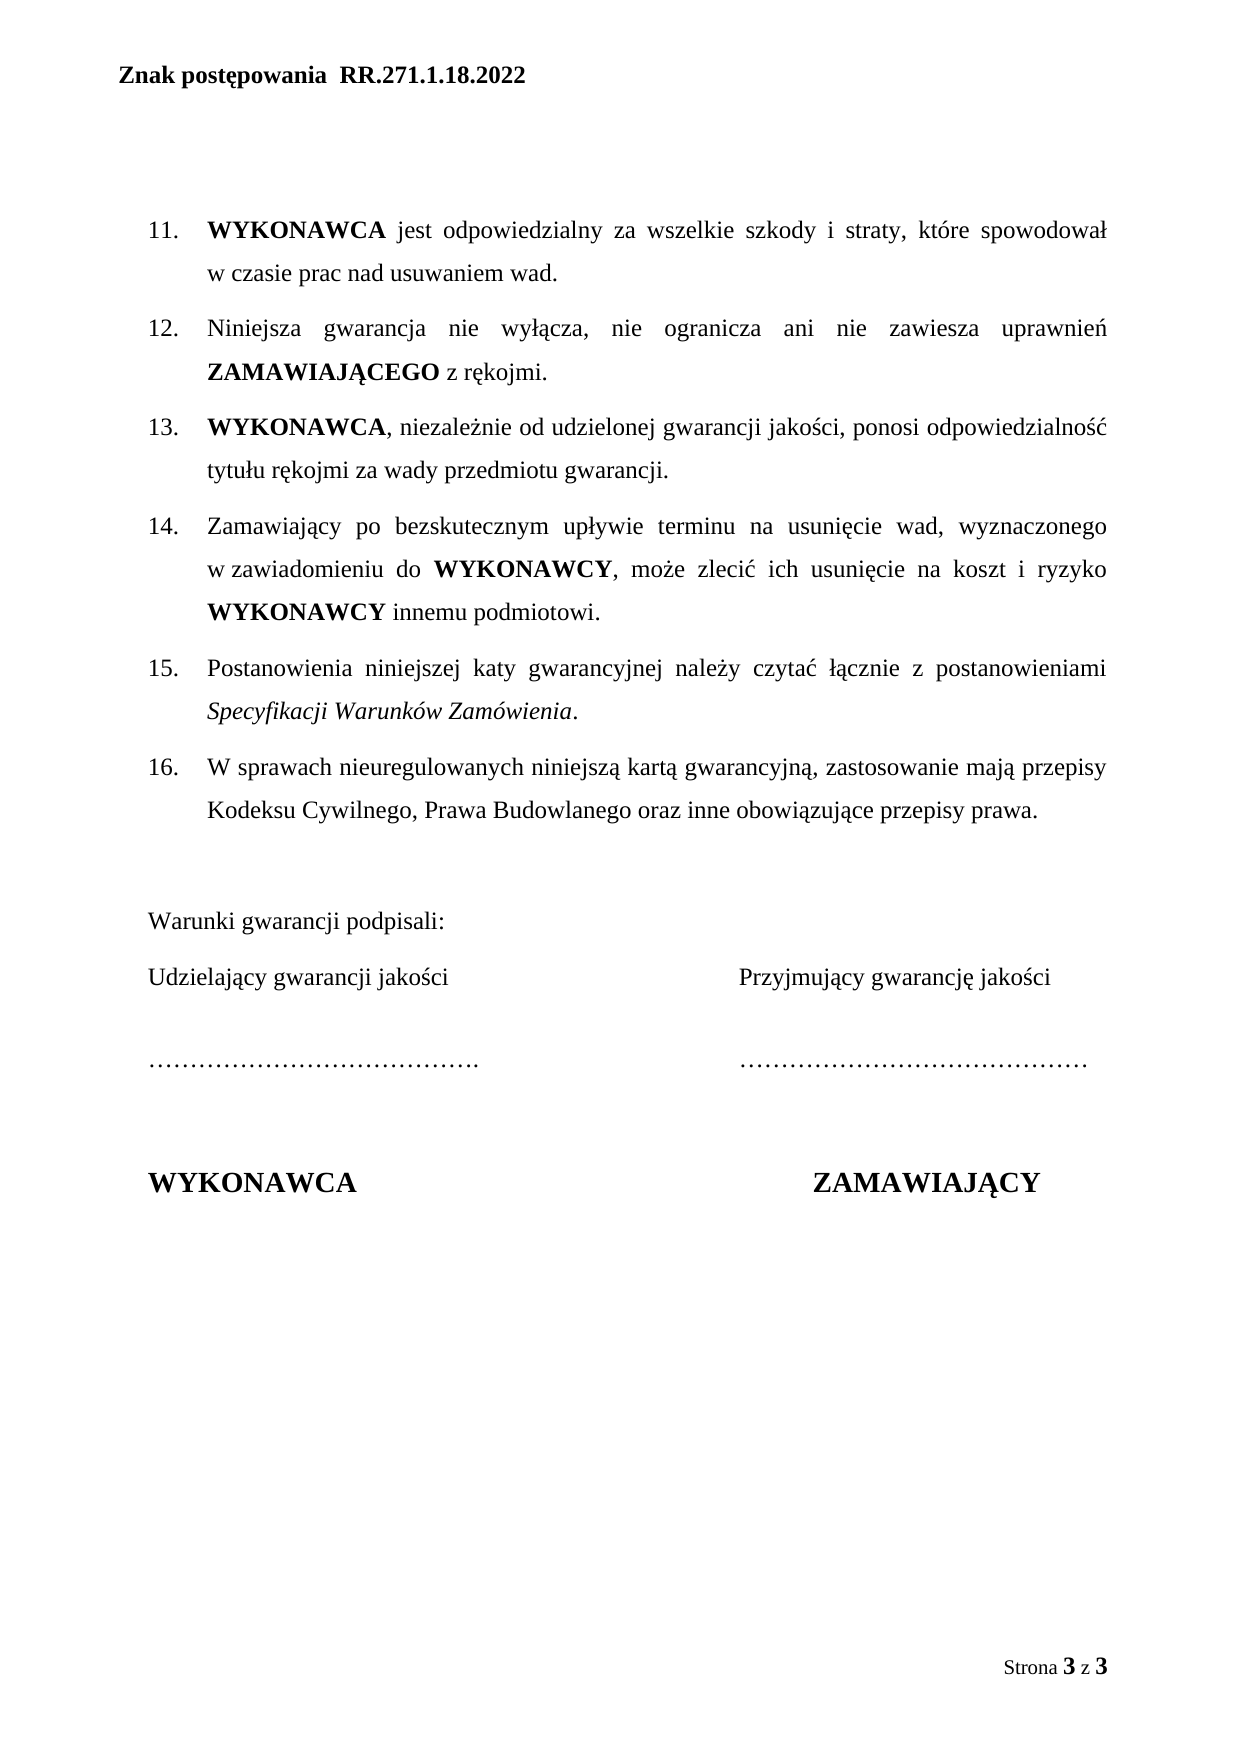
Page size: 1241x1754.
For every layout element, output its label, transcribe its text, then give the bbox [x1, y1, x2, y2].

text Udzielający gwarancji jakości Przyjmujący gwarancję jakości [148, 962, 1107, 990]
list WYKONAWCA jest odpowiedzialny za wszelkie szkody i straty, które spowodował w czasie prac nad usuwaniem wad. [148, 215, 1107, 287]
text …………………………………. …………………………………… [148, 1044, 1107, 1073]
list Postanowienia niniejszej katy gwarancyjnej należy czytać łącznie z postanowieniami Specyfikacji Warunków Zamówienia. [148, 653, 1107, 725]
text WYKONAWCA ZAMAWIAJĄCY [148, 1165, 1107, 1199]
list WYKONAWCA, niezależnie od udzielonej gwarancji jakości, ponosi odpowiedzialność tytułu rękojmi za wady przedmiotu gwarancji. [148, 412, 1107, 484]
list W sprawach nieuregulowanych niniejszą kartą gwarancyjną, zastosowanie mają przepisy Kodeksu Cywilnego, Prawa Budowlanego oraz inne obowiązujące przepisy prawa. [148, 752, 1107, 823]
list Niniejsza gwarancja nie wyłącza, nie ogranicza ani nie zawiesza uprawnień ZAMAWIAJĄCEGO z rękojmi. [148, 313, 1107, 385]
text Warunki gwarancji podpisali: [148, 906, 1107, 935]
list Zamawiający po bezskutecznym upływie terminu na usunięcie wad, wyznaczonego w zawiadomieniu do WYKONAWCY, może zlecić ich usunięcie na koszt i ryzyko WYKONAWCY innemu podmiotowi. [148, 511, 1107, 626]
